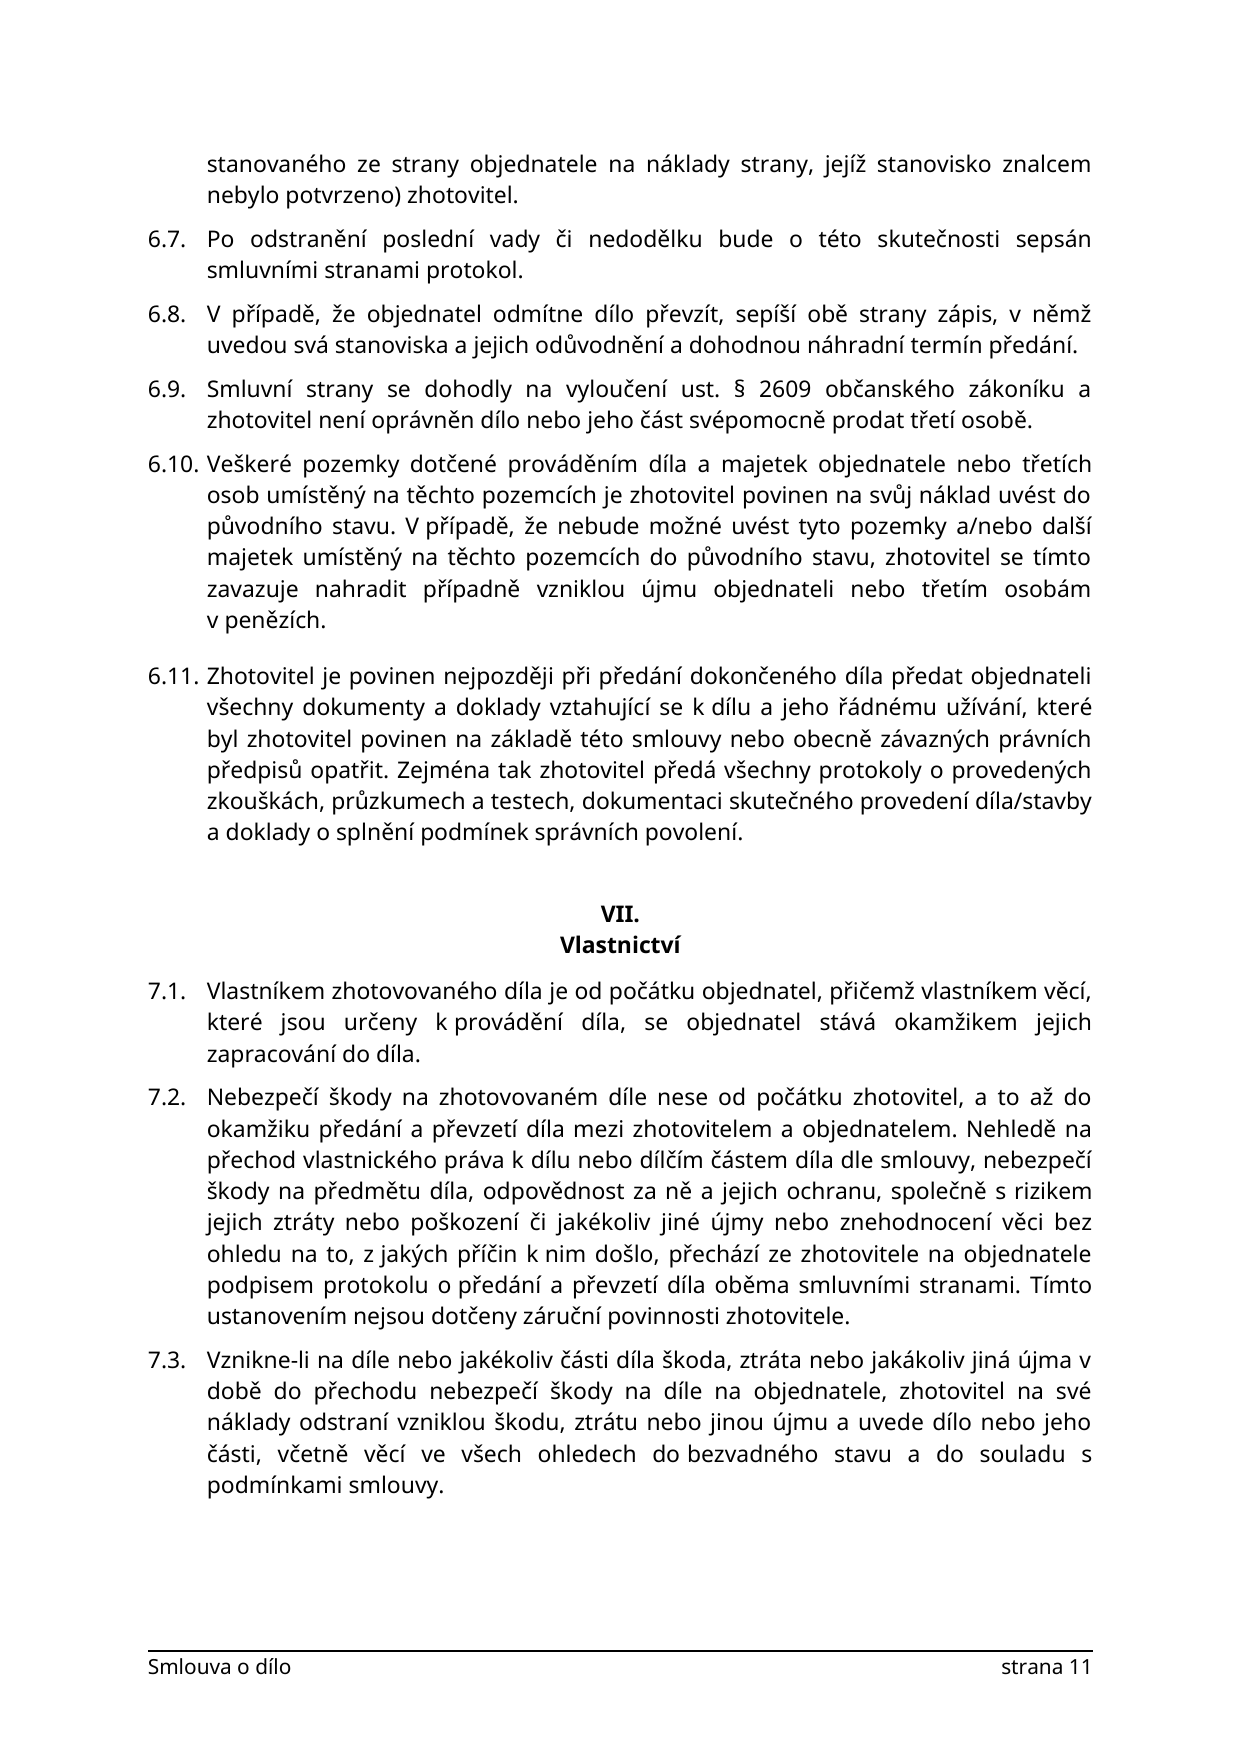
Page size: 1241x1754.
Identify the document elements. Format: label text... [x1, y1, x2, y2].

list Vznikne-li na díle nebo jakékoliv části díla škoda, ztráta nebo jakákoliv jiná újma v době do přechodu nebezpečí škody na díle na objednatele, zhotovitel na své náklady odstraní vzniklou škodu, ztrátu nebo jinou újmu a uvede dílo nebo jeho části, včetně věcí ve všech ohledech do bezvadného stavu a do souladu s podmínkami smlouvy. [148, 1344, 1093, 1500]
list Smluvní strany se dohodly na vyloučení ust. § 2609 občanského zákoníku a zhotovitel není oprávněn dílo nebo jeho část svépomocně prodat třetí osobě. [148, 373, 1093, 435]
text Vlastnictví [148, 929, 1093, 960]
list Vlastníkem zhotovovaného díla je od počátku objednatel, přičemž vlastníkem věcí, které jsou určeny k provádění díla, se objednatel stává okamžikem jejich zapracování do díla. [148, 975, 1093, 1069]
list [148, 148, 1093, 210]
list Veškeré pozemky dotčené prováděním díla a majetek objednatele nebo třetích osob umístěný na těchto pozemcích je zhotovitel povinen na svůj náklad uvést do původního stavu. V případě, že nebude možné uvést tyto pozemky a/nebo další majetek umístěný na těchto pozemcích do původního stavu, zhotovitel se tímto zavazuje nahradit případně vzniklou újmu objednateli nebo třetím osobám v penězích. [148, 448, 1093, 635]
list Nebezpečí škody na zhotovovaném díle nese od počátku zhotovitel, a to až do okamžiku předání a převzetí díla mezi zhotovitelem a objednatelem. Nehledě na přechod vlastnického práva k dílu nebo dílčím částem díla dle smlouvy, nebezpečí škody na předmětu díla, odpovědnost za ně a jejich ochranu, společně s rizikem jejich ztráty nebo poškození či jakékoliv jiné újmy nebo znehodnocení věci bez ohledu na to, z jakých příčin k nim došlo, přechází ze zhotovitele na objednatele podpisem protokolu o předání a převzetí díla oběma smluvními stranami. Tímto ustanovením nejsou dotčeny záruční povinnosti zhotovitele. [148, 1081, 1093, 1331]
list Zhotovitel je povinen nejpozději při předání dokončeného díla předat objednateli všechny dokumenty a doklady vztahující se k dílu a jeho řádnému užívání, které byl zhotovitel povinen na základě této smlouvy nebo obecně závazných právních předpisů opatřit. Zejména tak zhotovitel předá všechny protokoly o provedených zkouškách, průzkumech a testech, dokumentaci skutečného provedení díla/stavby a doklady o splnění podmínek správních povolení. [148, 660, 1093, 848]
list V případě, že objednatel odmítne dílo převzít, sepíší obě strany zápis, v němž uvedou svá stanoviska a jejich odůvodnění a dohodnou náhradní termín předání. [148, 298, 1093, 360]
list Po odstranění poslední vady či nedodělku bude o této skutečnosti sepsán smluvními stranami protokol. [148, 223, 1093, 285]
text VII. [148, 898, 1093, 929]
